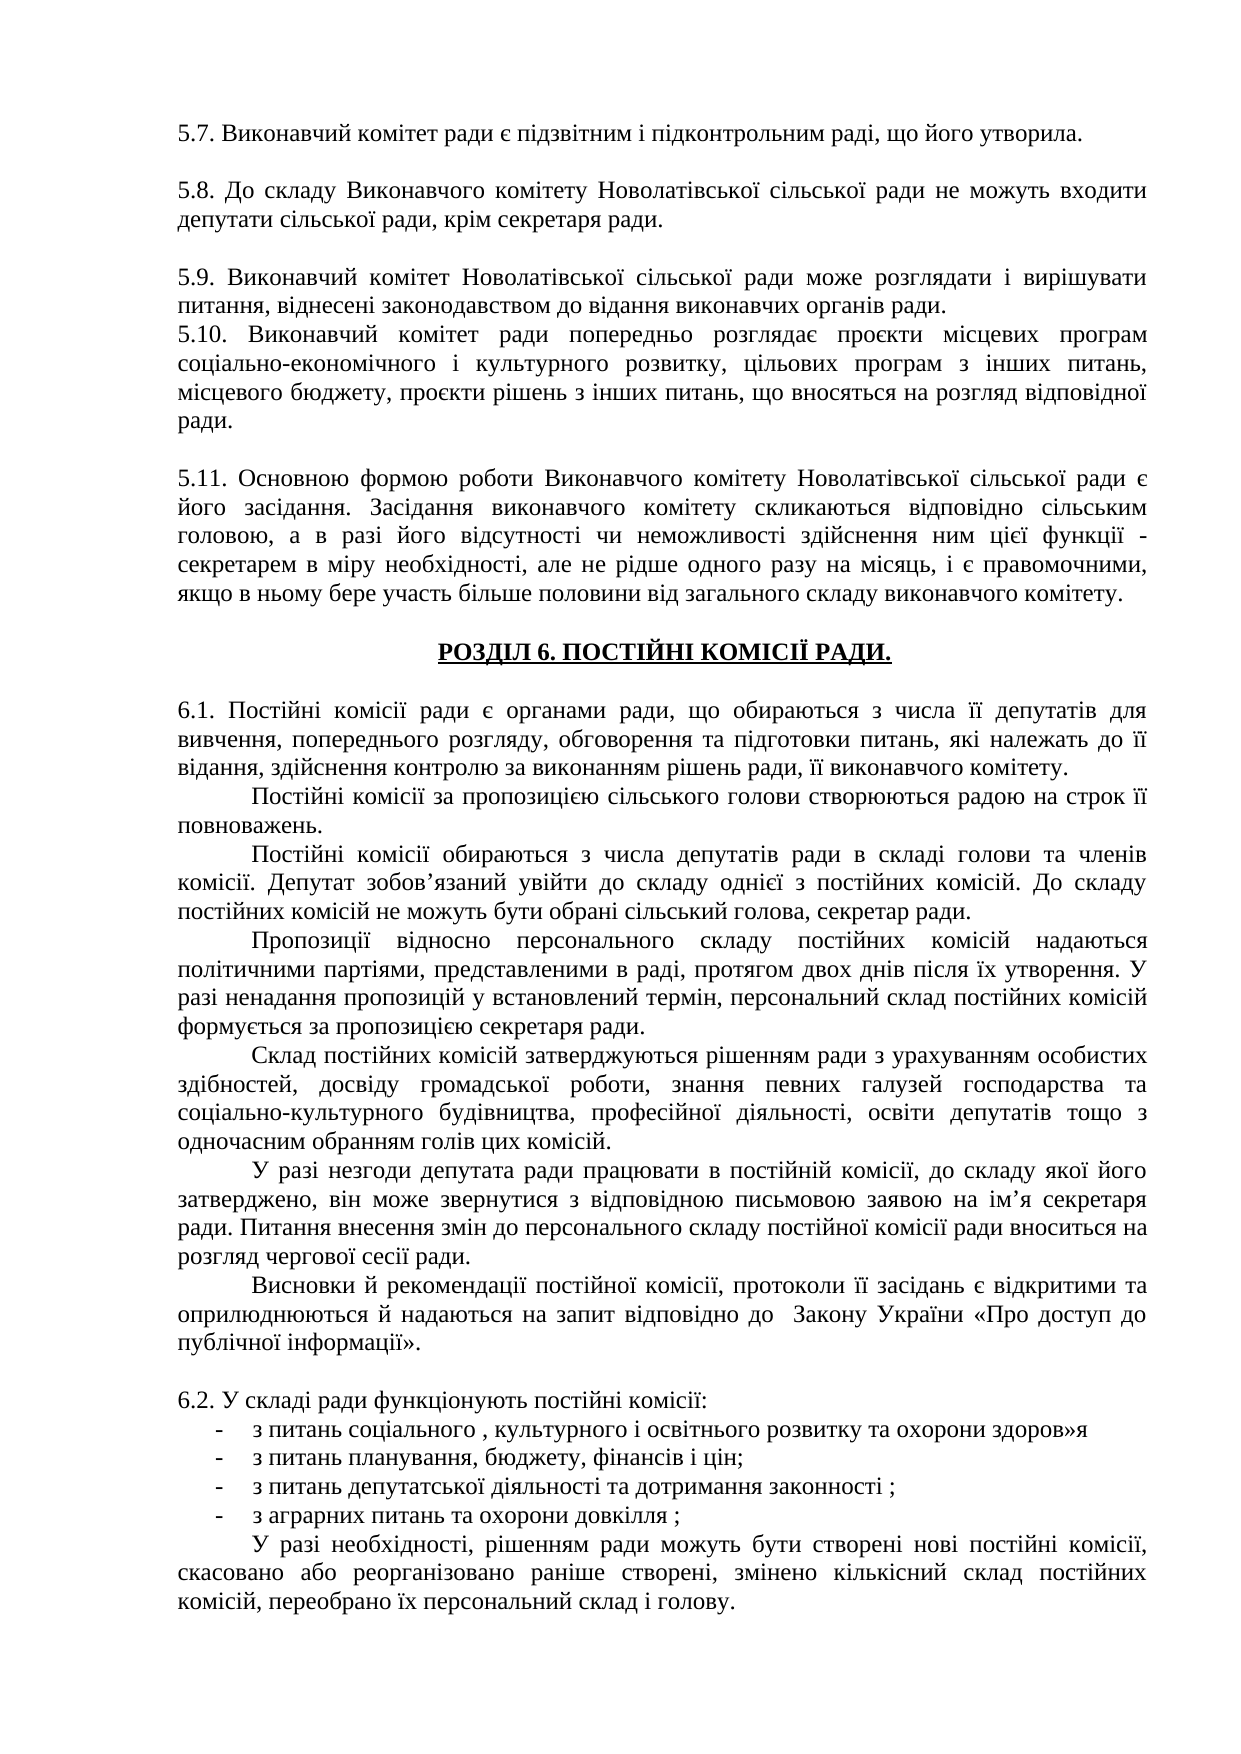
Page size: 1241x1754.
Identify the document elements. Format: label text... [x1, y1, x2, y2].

list з питань депутатської діяльності та дотримання законності ; [215, 1471, 1148, 1500]
text Постійні комісії за пропозицією сільського голови створюються радою на строк її повноважень. [177, 781, 1148, 839]
text 6.1. Постійні комісії ради є органами ради, що обираються з числа її депутатів для вивчення, попереднього розгляду, обговорення та підготовки питань, які належать до її відання, здійснення контролю за виконанням рішень ради, її виконавчого комітету. [177, 695, 1148, 781]
text 5.9. Виконавчий комітет Новолатівської сільської ради може розглядати і вирішувати питання, віднесені законодавством до відання виконавчих органів ради. [177, 262, 1148, 319]
text РОЗДІЛ 6. ПОСТІЙНІ КОМІСІЇ РАДИ. [177, 637, 1152, 666]
text У разі незгоди депутата ради працювати в постійній комісії, до складу якої його затверджено, він може звернутися з відповідною письмовою заявою на ім’я секретаря ради. Питання внесення змін до персонального складу постійної комісії ради вноситься на розгляд чергової сесії ради. [177, 1155, 1148, 1270]
text Висновки й рекомендації постійної комісії, протоколи її засідань є відкритими та оприлюднюються й надаються на запит відповідно до Закону України «Про доступ до публічної інформації». [177, 1270, 1148, 1356]
text У разі необхідності, рішенням ради можуть бути створені нові постійні комісії, скасовано або реорганізовано раніше створені, змінено кількісний склад постійних комісій, переобрано їх персональний склад і голову. [177, 1529, 1148, 1615]
list з аграрних питань та охорони довкілля ; [215, 1500, 1148, 1529]
text Склад постійних комісій затверджуються рішенням ради з урахуванням особистих здібностей, досвіду громадської роботи, знання певних галузей господарства та соціально-культурного будівництва, професійної діяльності, освіти депутатів тощо з одночасним обранням голів цих комісій. [177, 1040, 1148, 1155]
text 5.10. Виконавчий комітет ради попередньо розглядає проєкти місцевих програм соціально-економічного і культурного розвитку, цільових програм з інших питань, місцевого бюджету, проєкти рішень з інших питань, що вносяться на розгляд відповідної ради. [177, 319, 1148, 434]
text 5.8. До складу Виконавчого комітету Новолатівської сільської ради не можуть входити депутати сільської ради, крім секретаря ради. [177, 176, 1148, 233]
text 5.7. Виконавчий комітет ради є підзвітним і підконтрольним раді, що його утворила. [177, 118, 1148, 147]
list з питань планування, бюджету, фінансів і цін; [215, 1442, 1148, 1471]
text Пропозиції відносно персонального складу постійних комісій надаються політичними партіями, представленими в раді, протягом двох днів після їх утворення. У разі ненадання пропозицій у встановлений термін, персональний склад постійних комісій формується за пропозицією секретаря ради. [177, 925, 1148, 1040]
text Постійні комісії обираються з числа депутатів ради в складі голови та членів комісії. Депутат зобов’язаний увійти до складу однієї з постійних комісій. До складу постійних комісій не можуть бути обрані сільський голова, секретар ради. [177, 839, 1148, 925]
list з питань соціального , культурного і освітнього розвитку та охорони здоров»я [215, 1414, 1148, 1442]
text 6.2. У складі ради функціонують постійні комісії: [177, 1385, 1148, 1414]
text 5.11. Основною формою роботи Виконавчого комітету Новолатівської сільської ради є його засідання. Засідання виконавчого комітету скликаються відповідно сільським головою, а в разі його відсутності чи неможливості здійснення ним цієї функції - секретарем в міру необхідності, але не рідше одного разу на місяць, і є правомочними, якщо в ньому бере участь більше половини від загального складу виконавчого комітету. [177, 463, 1148, 607]
